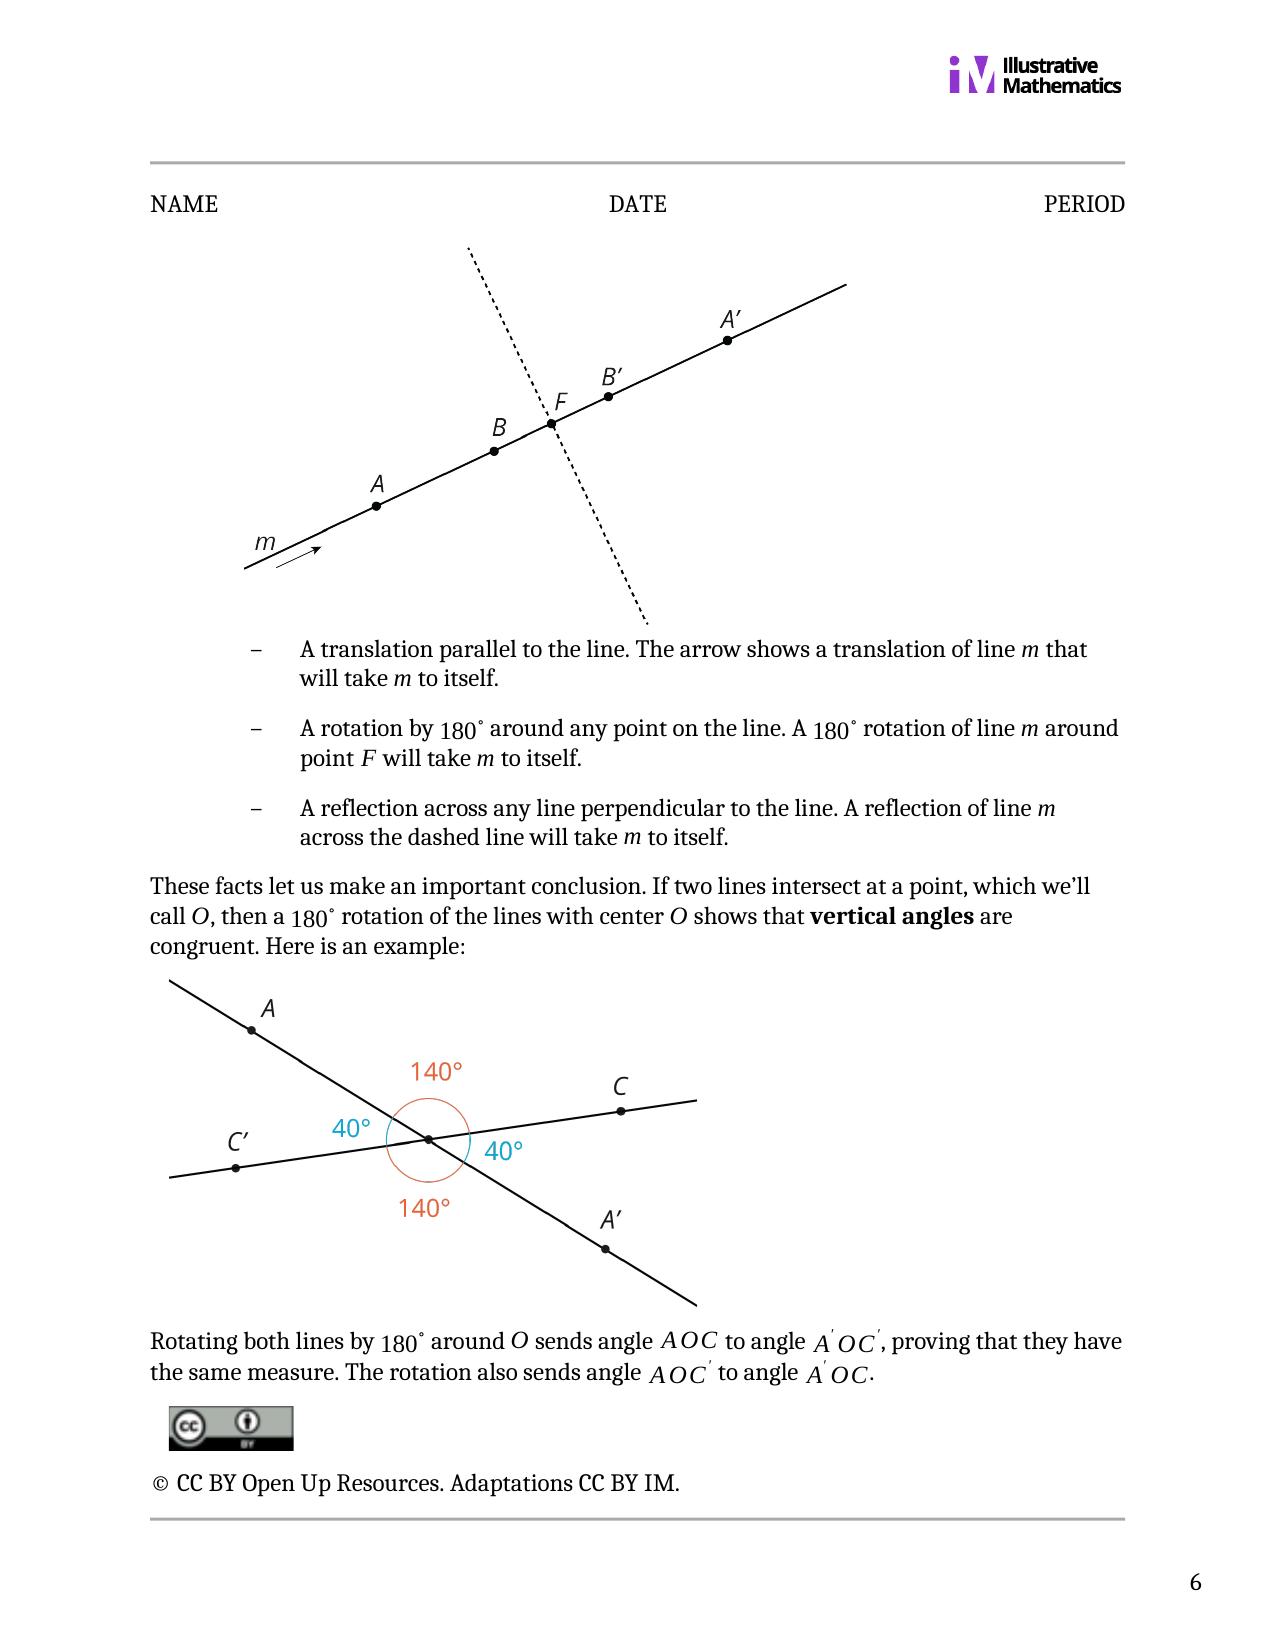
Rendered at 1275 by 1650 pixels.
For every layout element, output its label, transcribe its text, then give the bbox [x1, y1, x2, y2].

list A translation parallel to the line. The arrow shows a translation of line that will take to itself. [250, 635, 1125, 692]
list A reflection across any line perpendicular to the line. A reflection of line across the dashed line will take to itself. [250, 794, 1125, 851]
text These facts let us make an important conclusion. If two lines intersect at a point, which we’ll call , then a rotation of the lines with center shows that vertical angles are congruent. Here is an example: [150, 872, 1125, 961]
picture [949, 55, 1121, 93]
picture [243, 247, 847, 625]
picture [168, 1406, 294, 1451]
picture [168, 979, 698, 1307]
text Rotating both lines by around sends angle to angle , proving that they have the same measure. The rotation also sends angle to angle . [150, 1325, 1125, 1388]
list A rotation by around any point on the line. A rotation of line around point will take to itself. [250, 713, 1125, 773]
text © CC BY Open Up Resources. Adaptations CC BY IM. [150, 1469, 1125, 1498]
